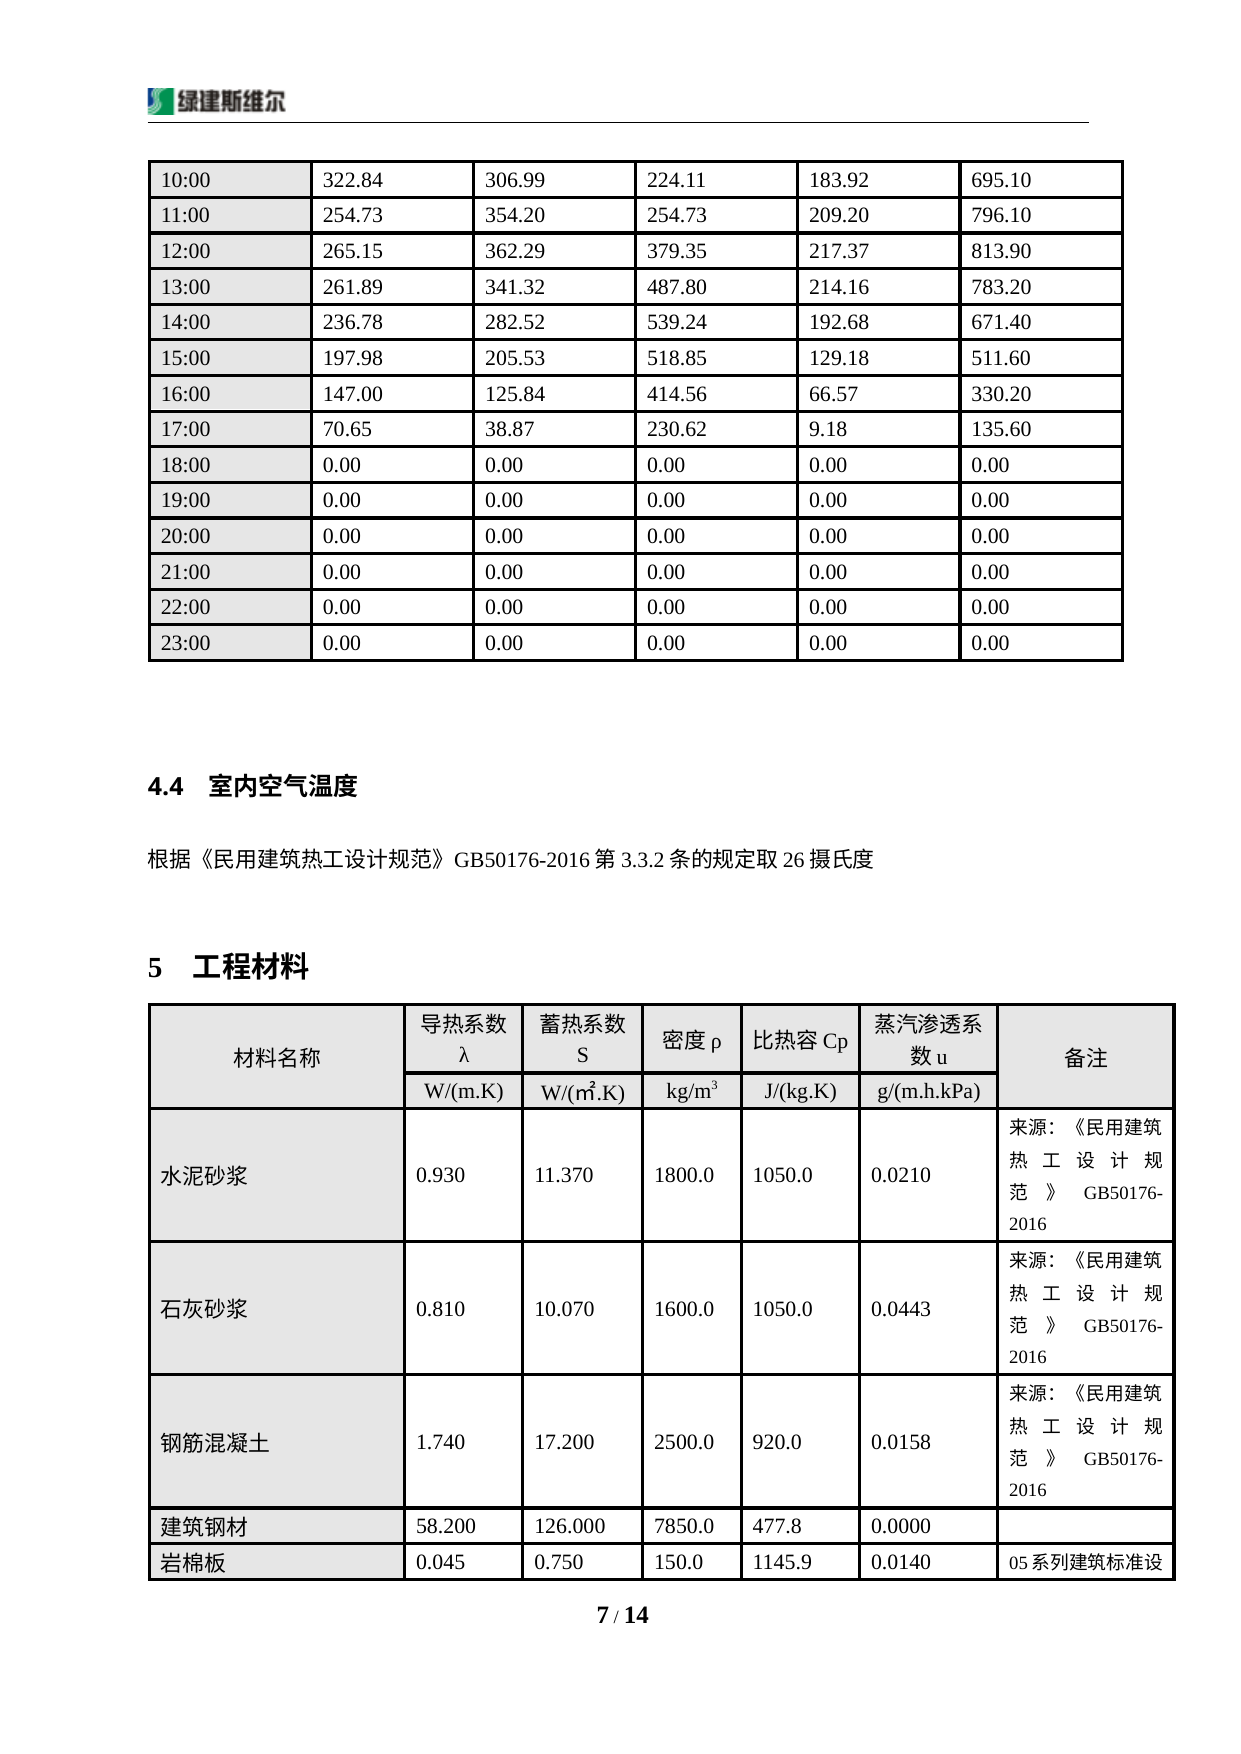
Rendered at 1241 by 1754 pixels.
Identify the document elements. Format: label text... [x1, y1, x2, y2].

table_cell 14:00 [151, 306, 310, 338]
table_cell 0.0210 [861, 1110, 996, 1240]
table_cell 17.200 [524, 1376, 641, 1506]
table_cell 147.00 [313, 377, 472, 409]
table_cell 来源：《民用建筑热工设计规范》GB50176-2016 [999, 1110, 1172, 1240]
table_cell 10:00 [151, 163, 310, 196]
table_cell 254.73 [313, 199, 472, 231]
table_cell 487.80 [637, 270, 796, 303]
table_cell 0.00 [799, 626, 958, 659]
table_cell 150.0 [644, 1545, 740, 1578]
table_cell 354.20 [475, 199, 634, 231]
table_cell 0.750 [524, 1545, 641, 1578]
table_cell 石灰砂浆 [151, 1243, 403, 1373]
table_cell 0.00 [475, 626, 634, 659]
subtitle 室内空气温度 [148, 752, 1092, 817]
table_cell 477.8 [743, 1510, 858, 1542]
table_cell 205.53 [475, 341, 634, 374]
table_cell 695.10 [962, 163, 1121, 196]
table_cell 0.00 [313, 591, 472, 623]
table_cell 671.40 [962, 306, 1121, 338]
table_cell 0.00 [637, 520, 796, 552]
table_cell 224.11 [637, 163, 796, 196]
table_header 蒸汽渗透系数u [861, 1006, 996, 1071]
table_cell 813.90 [962, 235, 1121, 267]
table_cell 783.20 [962, 270, 1121, 303]
table_cell 16:00 [151, 377, 310, 409]
table_cell g/(m.h.kPa) [861, 1075, 996, 1107]
table_cell 0.00 [475, 555, 634, 588]
table_cell 0.00 [962, 555, 1121, 588]
table_cell 19:00 [151, 484, 310, 516]
table_cell 209.20 [799, 199, 958, 231]
table_cell 0.00 [799, 591, 958, 623]
table_cell 0.00 [799, 520, 958, 552]
table_cell 1050.0 [743, 1110, 858, 1240]
table_cell 岩棉板 [151, 1545, 403, 1578]
table_cell 0.00 [637, 626, 796, 659]
table_cell 11:00 [151, 199, 310, 231]
table_cell 362.29 [475, 235, 634, 267]
table_cell 0.00 [962, 591, 1121, 623]
table_cell 518.85 [637, 341, 796, 374]
table_cell W/(m.K) [406, 1075, 521, 1107]
table_cell 125.84 [475, 377, 634, 409]
picture [147, 88, 289, 115]
table_cell 0.0000 [861, 1510, 996, 1542]
table_cell 0.00 [637, 484, 796, 516]
text 根据《民用建筑热工设计规范》GB50176-2016第3.3.2条的规定取26摄氏度 [148, 842, 1092, 874]
table_cell 0.00 [313, 520, 472, 552]
table_cell 0.810 [406, 1243, 521, 1373]
table_cell 126.000 [524, 1510, 641, 1542]
table_header 比热容Cp [743, 1006, 858, 1071]
table_cell 306.99 [475, 163, 634, 196]
table_cell 796.10 [962, 199, 1121, 231]
table_cell 0.00 [637, 591, 796, 623]
table_cell 511.60 [962, 341, 1121, 374]
table_cell 265.15 [313, 235, 472, 267]
table_header 密度ρ [644, 1006, 740, 1071]
table_cell 322.84 [313, 163, 472, 196]
table_cell 38.87 [475, 413, 634, 445]
table_cell 236.78 [313, 306, 472, 338]
table_header 备注 [999, 1006, 1172, 1107]
table_cell 12:00 [151, 235, 310, 267]
table_cell 22:00 [151, 591, 310, 623]
table_cell 192.68 [799, 306, 958, 338]
table_cell 21:00 [151, 555, 310, 588]
table_cell kg/m3 [644, 1075, 740, 1107]
table_header 蓄热系数S [524, 1006, 641, 1071]
table_cell 539.24 [637, 306, 796, 338]
table_cell 0.0140 [861, 1545, 996, 1578]
table_cell 66.57 [799, 377, 958, 409]
table_header 导热系数λ [406, 1006, 521, 1071]
table_cell 183.92 [799, 163, 958, 196]
table_cell 1050.0 [743, 1243, 858, 1373]
table_cell 58.200 [406, 1510, 521, 1542]
table_cell 214.16 [799, 270, 958, 303]
table_header 材料名称 [151, 1006, 403, 1107]
table_cell 0.00 [637, 555, 796, 588]
table_cell 0.00 [313, 484, 472, 516]
table_cell 7850.0 [644, 1510, 740, 1542]
table_cell 414.56 [637, 377, 796, 409]
table_cell 0.00 [475, 448, 634, 481]
table_cell W/(㎡.K) [524, 1075, 641, 1107]
table_cell 0.00 [313, 448, 472, 481]
table_cell 920.0 [743, 1376, 858, 1506]
table_cell 钢筋混凝土 [151, 1376, 403, 1506]
table_cell 1800.0 [644, 1110, 740, 1240]
table_cell 254.73 [637, 199, 796, 231]
table_cell J/(kg.K) [743, 1075, 858, 1107]
table_cell 0.00 [475, 591, 634, 623]
table_cell 11.370 [524, 1110, 641, 1240]
table_cell 来源：《民用建筑热工设计规范》GB50176-2016 [999, 1243, 1172, 1373]
table_cell 379.35 [637, 235, 796, 267]
table_cell 1600.0 [644, 1243, 740, 1373]
table_cell 0.00 [313, 626, 472, 659]
table_cell 135.60 [962, 413, 1121, 445]
table_cell 1.740 [406, 1376, 521, 1506]
table_cell 217.37 [799, 235, 958, 267]
table_cell 0.00 [962, 520, 1121, 552]
table_cell 0.045 [406, 1545, 521, 1578]
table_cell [999, 1545, 1172, 1578]
table_cell 230.62 [637, 413, 796, 445]
table_cell 15:00 [151, 341, 310, 374]
table_cell 13:00 [151, 270, 310, 303]
table_cell 0.930 [406, 1110, 521, 1240]
table_cell 20:00 [151, 520, 310, 552]
table_cell 23:00 [151, 626, 310, 659]
table_cell 0.0443 [861, 1243, 996, 1373]
table_cell 1145.9 [743, 1545, 858, 1578]
table_cell 0.00 [799, 555, 958, 588]
table_cell [999, 1510, 1172, 1542]
table_cell 0.0158 [861, 1376, 996, 1506]
table_cell 0.00 [962, 484, 1121, 516]
table_cell 来源：《民用建筑热工设计规范》GB50176-2016 [999, 1376, 1172, 1506]
table_cell 330.20 [962, 377, 1121, 409]
table_cell 0.00 [962, 448, 1121, 481]
table_cell 0.00 [475, 484, 634, 516]
table_cell 261.89 [313, 270, 472, 303]
table_cell 2500.0 [644, 1376, 740, 1506]
subtitle 工程材料 [148, 932, 1092, 997]
table_cell 0.00 [962, 626, 1121, 659]
table_cell 10.070 [524, 1243, 641, 1373]
table_cell 建筑钢材 [151, 1510, 403, 1542]
table_cell 0.00 [313, 555, 472, 588]
table_cell 0.00 [799, 484, 958, 516]
table_cell 17:00 [151, 413, 310, 445]
table_cell 129.18 [799, 341, 958, 374]
table_cell 18:00 [151, 448, 310, 481]
table_cell 197.98 [313, 341, 472, 374]
table_cell 0.00 [799, 448, 958, 481]
table_cell 282.52 [475, 306, 634, 338]
table_cell 水泥砂浆 [151, 1110, 403, 1240]
table_cell 0.00 [475, 520, 634, 552]
table_cell 0.00 [637, 448, 796, 481]
table_cell 70.65 [313, 413, 472, 445]
table_cell 9.18 [799, 413, 958, 445]
table_cell 341.32 [475, 270, 634, 303]
